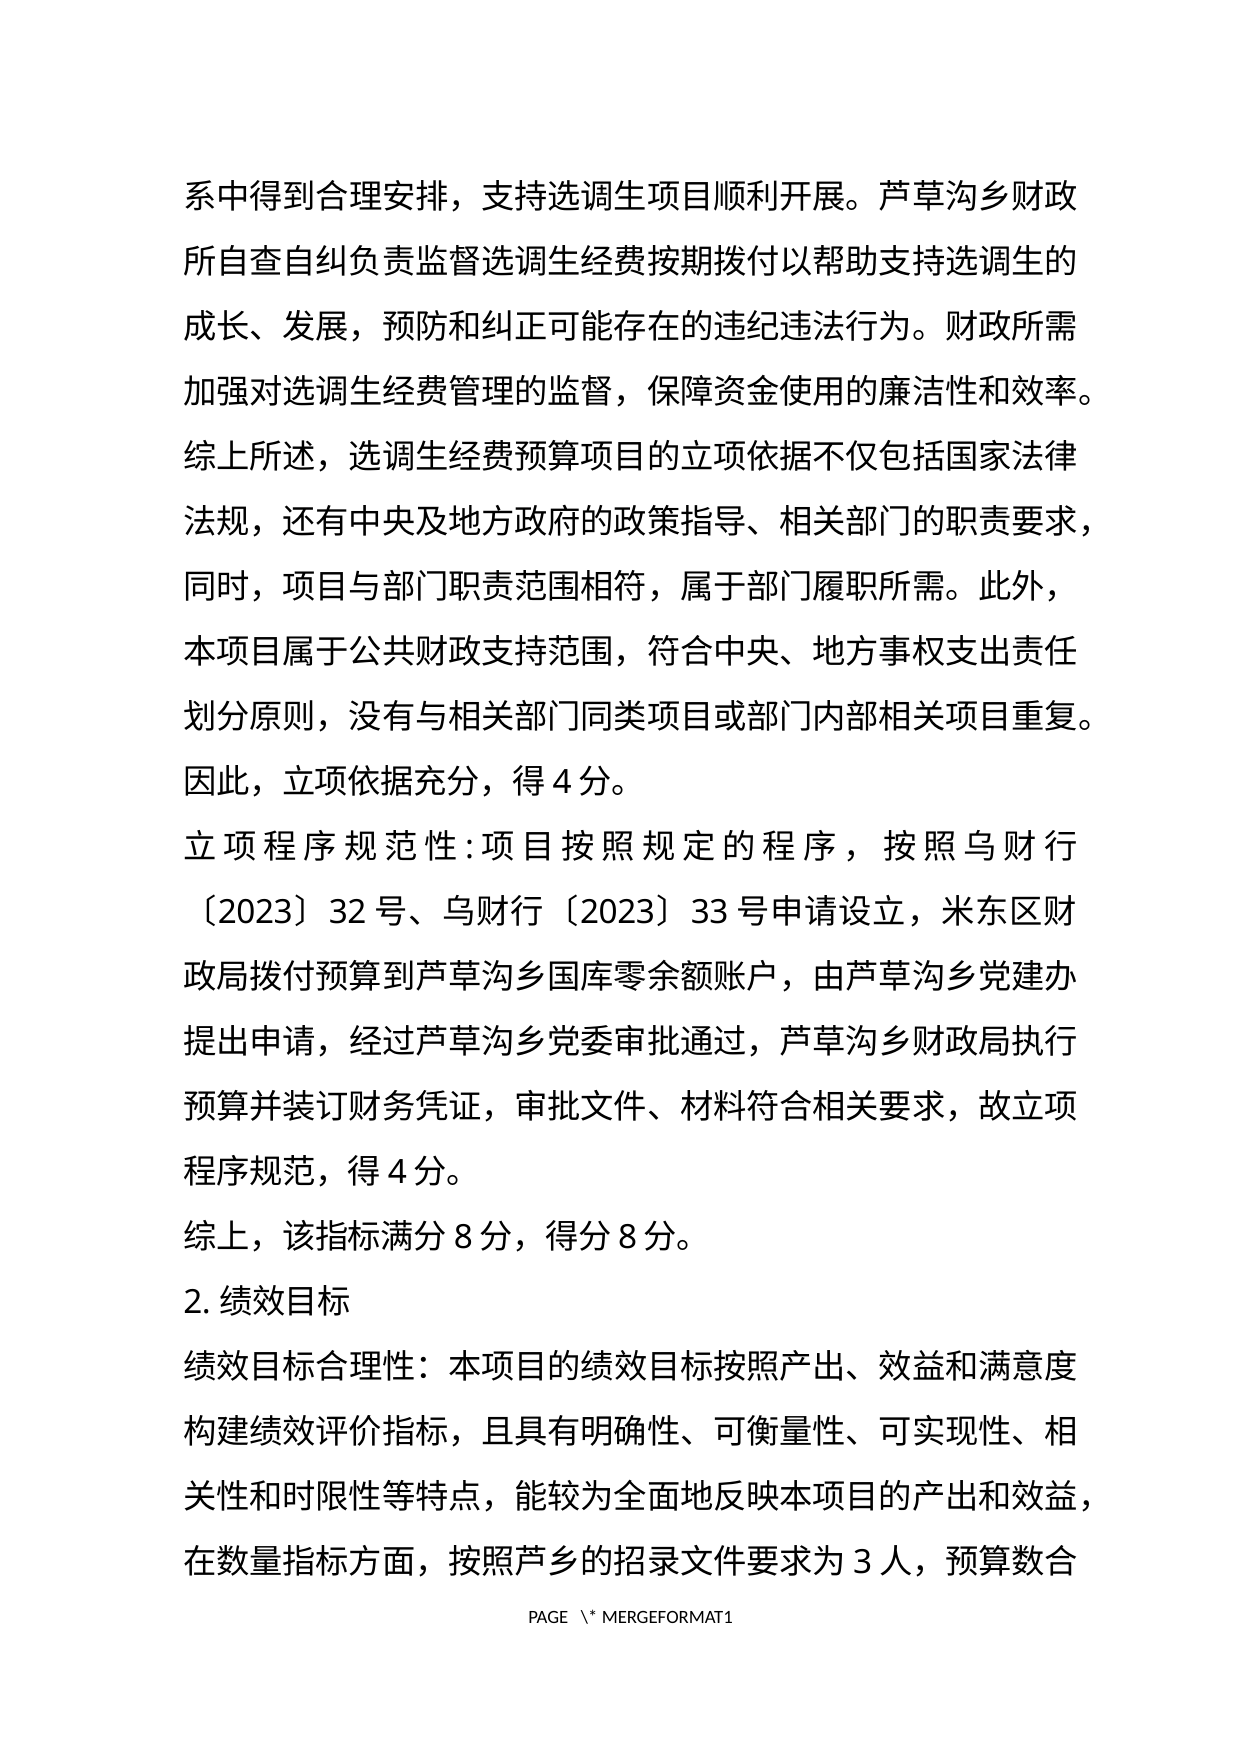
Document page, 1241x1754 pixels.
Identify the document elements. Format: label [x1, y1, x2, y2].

text [183, 162, 1078, 1592]
